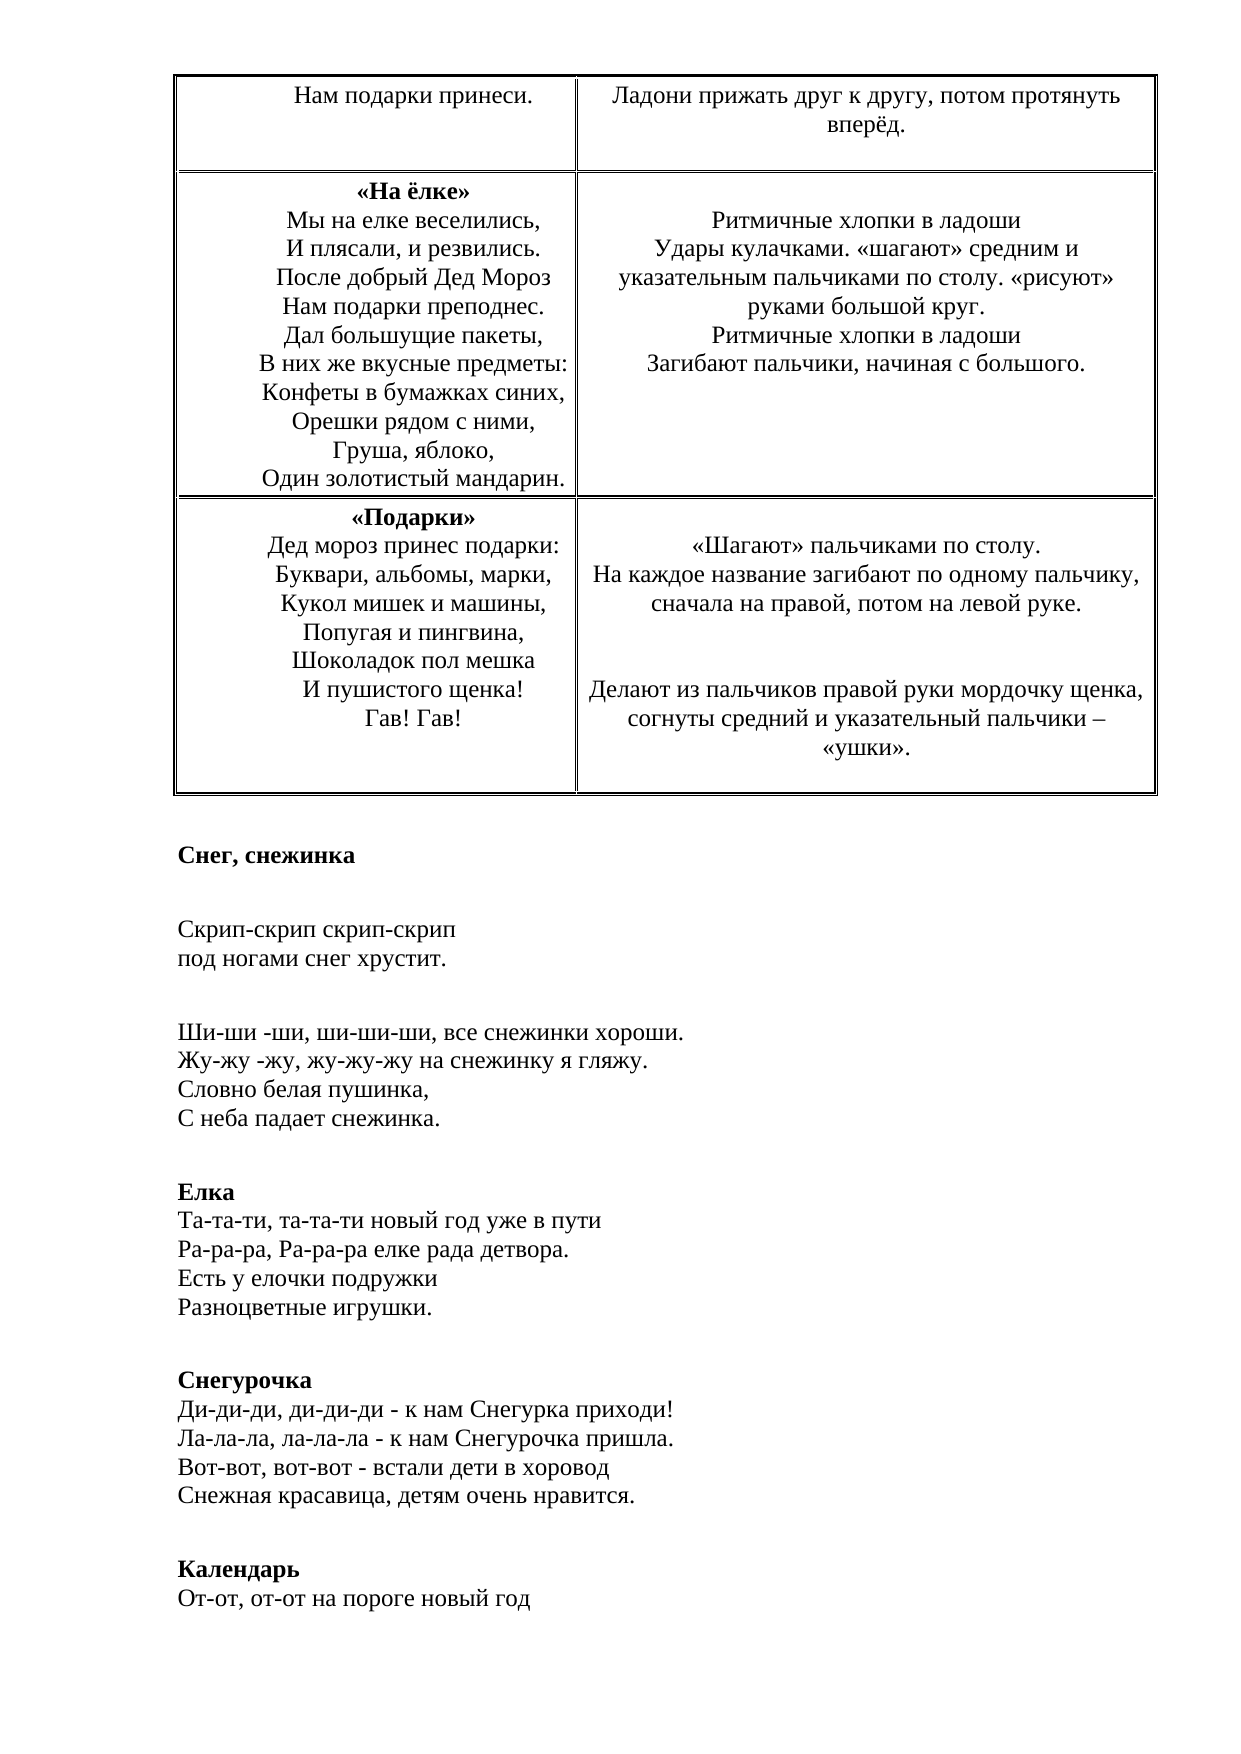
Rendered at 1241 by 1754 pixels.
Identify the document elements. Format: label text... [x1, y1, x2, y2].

text Снегурочка Ди-ди-ди, ди-ди-ди - к нам Снегурка приходи! Ла-ла-ла, ла-ла-ла - к нам Снегурочка пришла. Вот-вот, вот-вот - встали дети в хоровод Снежная красавица, детям очень нравится. [177, 1366, 1152, 1509]
table_cell Ритмичные хлопки в ладоши Удары кулачками. «шагают» средним и указательным пальчиками по столу. «рисуют» руками большой круг. Ритмичные хлопки в ладоши Загибают пальчики, начиная с большого. [578, 170, 1155, 495]
table_cell «Подарки» Дед мороз принес подарки: Буквари, альбомы, марки, Кукол мишек и машины, Попугая и пингвина, Шоколадок пол мешка И пушистого щенка! Гав! Гав! [177, 495, 577, 792]
text Ши-ши -ши, ши-ши-ши, все снежинки хороши. Жу-жу -жу, жу-жу-жу на снежинку я гляжу. Словно белая пушинка, С неба падает снежинка. [177, 1017, 1152, 1132]
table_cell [577, 77, 1154, 169]
text Снег, снежинка [177, 841, 1152, 869]
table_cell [177, 77, 577, 169]
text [177, 1554, 1152, 1612]
text Елка Та-та-ти, та-та-ти новый год уже в пути Ра-ра-ра, Ра-ра-ра елке рада детвора. Есть у елочки подружки Разноцветные игрушки. [177, 1177, 1152, 1321]
table_cell «На ёлке» Мы на елке веселились, И плясали, и резвились. После добрый Дед Мороз Нам подарки преподнес. Дал большущие пакеты, В них же вкусные предметы: Конфеты в бумажках синих, Орешки рядом с ними, Груша, яблоко, Один золотистый мандарин. [177, 170, 575, 495]
table_cell «Шагают» пальчиками по столу. На каждое название загибают по одному пальчику, сначала на правой, потом на левой руке. Делают из пальчиков правой руки мордочку щенка, согнуты средний и указательный пальчики – «ушки». [577, 495, 1155, 792]
text Скрип-скрип скрип-скрип под ногами снег хрустит. [177, 914, 1152, 972]
